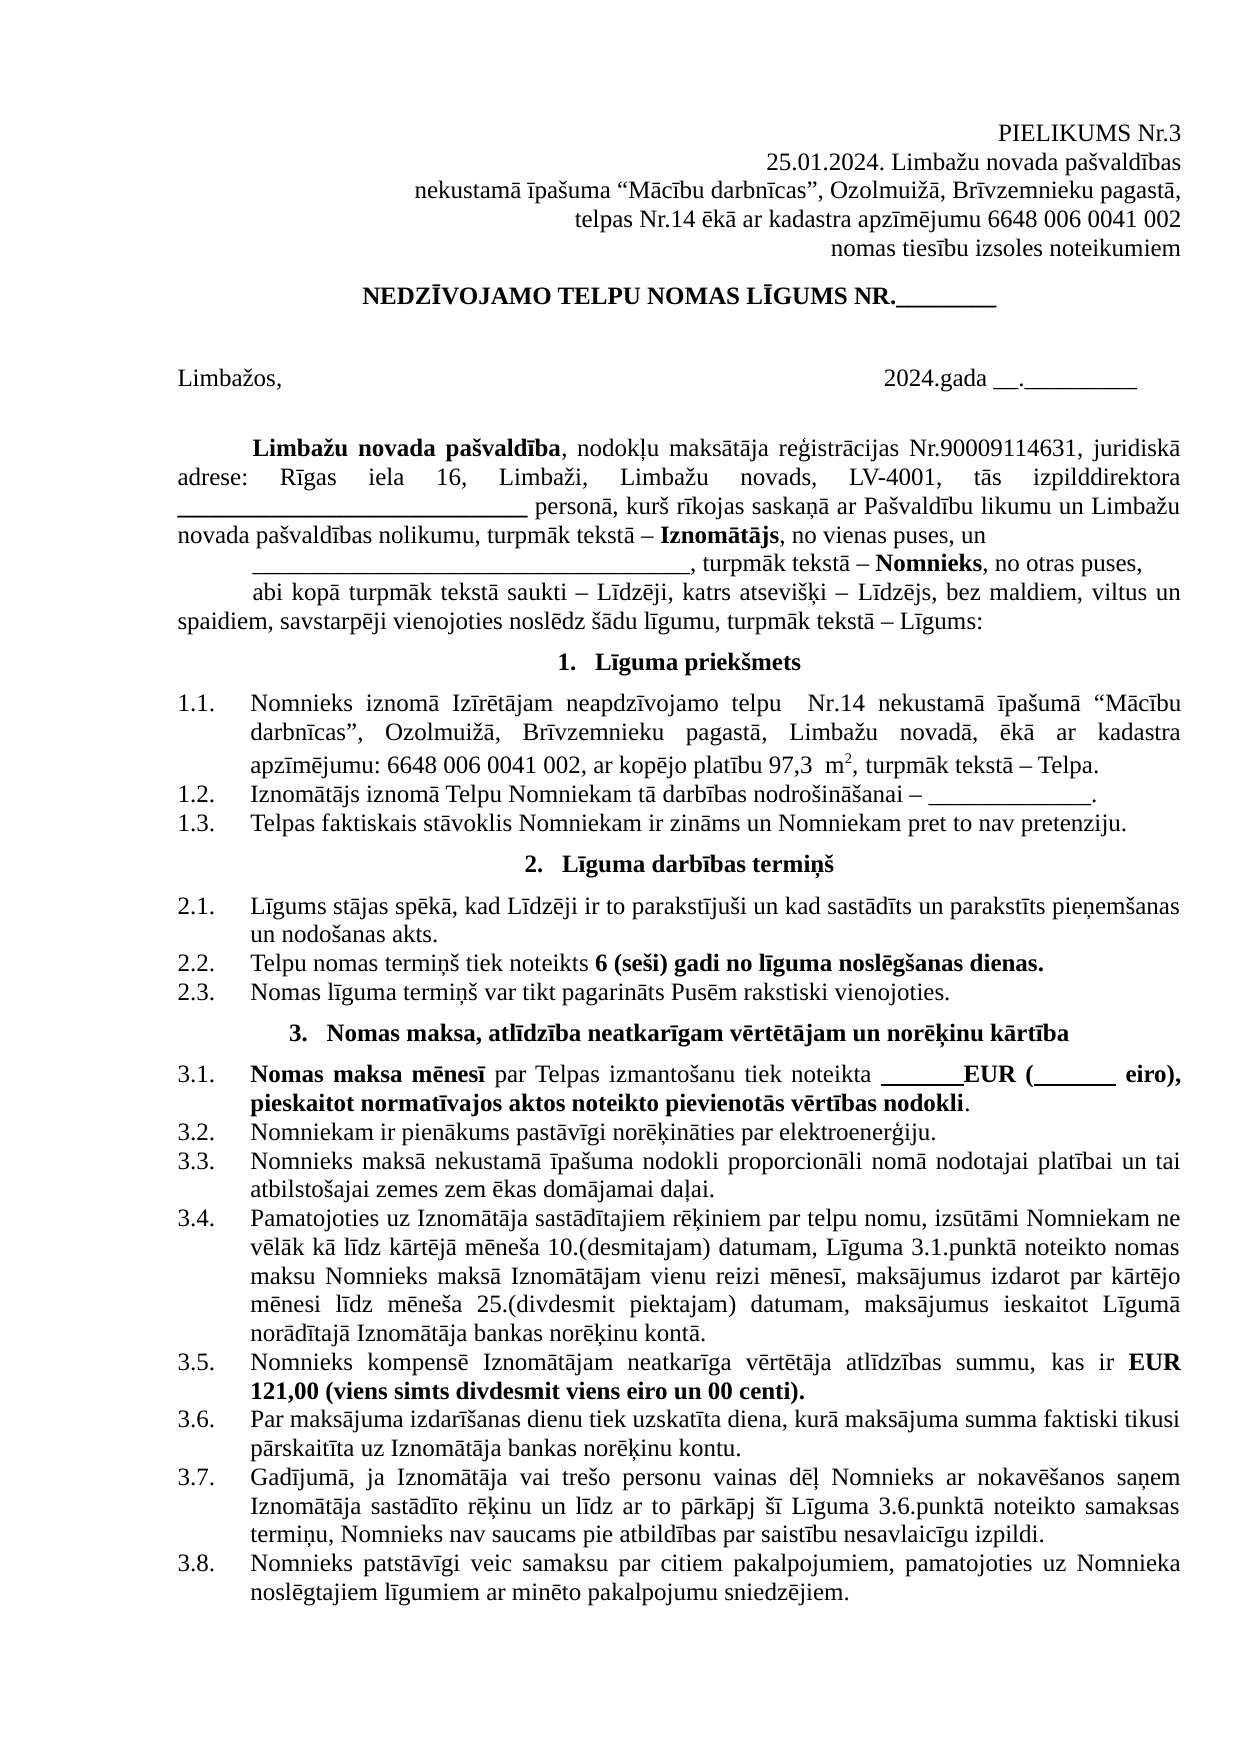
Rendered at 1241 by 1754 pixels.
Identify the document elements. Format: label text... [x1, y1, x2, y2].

list Telpu nomas termiņš tiek noteikts 6 (seši) gadi no līguma noslēgšanas dienas. [177, 948, 1181, 977]
list Nomas līguma termiņš var tikt pagarināts Pusēm rakstiski vienojoties. [177, 977, 1181, 1006]
list Telpas faktiskais stāvoklis Nomniekam ir zināms un Nomniekam pret to nav pretenziju. [177, 808, 1181, 837]
text nomas tiesību izsoles noteikumiem [177, 233, 1181, 262]
list Nomnieks kompensē Iznomātājam neatkarīga vērtētāja atlīdzības summu, kas ir EUR 121,00 (viens simts divdesmit viens eiro un 00 centi). [177, 1347, 1181, 1404]
text PIELIKUMS Nr.3 [177, 118, 1181, 147]
text Limbažu novada pašvaldība, nodokļu maksātāja reģistrācijas Nr.90009114631, juridiskā adrese: Rīgas iela 16, Limbaži, Limbažu novads, LV-4001, tās izpilddirektora ____________________________ personā, kurš rīkojas saskaņā ar Pašvaldību likumu un Limbažu novada pašvaldības nolikumu, turpmāk tekstā – Iznomātājs, no vienas puses, un [177, 433, 1181, 548]
list Līguma priekšmets [177, 647, 1181, 676]
text NEDZĪVOJAMO TELPU nomas Līgums Nr.________ [177, 281, 1181, 310]
list Nomas maksa, atlīdzība neatkarīgam vērtētājam un norēķinu kārtība [177, 1018, 1181, 1047]
list Nomnieks patstāvīgi veic samaksu par citiem pakalpojumiem, pamatojoties uz Nomnieka noslēgtajiem līgumiem ar minēto pakalpojumu sniedzējiem. [177, 1548, 1181, 1606]
text nekustamā īpašuma “Mācību darbnīcas”, Ozolmuižā, Brīvzemnieku pagastā, [177, 176, 1181, 204]
list Līgums stājas spēkā, kad Līdzēji ir to parakstījuši un kad sastādīts un parakstīts pieņemšanas un nodošanas akts. [177, 891, 1181, 948]
text ___________________________________, turpmāk tekstā – Nomnieks, no otras puses, [177, 548, 1181, 577]
list Nomnieks maksā nekustamā īpašuma nodokli proporcionāli nomā nodotajai platībai un tai atbilstošajai zemes zem ēkas domājamai daļai. [177, 1146, 1181, 1203]
text Limbažos, 2024.gada __._________ [177, 363, 1181, 392]
list Nomniekam ir pienākums pastāvīgi norēķināties par elektroenerģiju. [177, 1117, 1181, 1146]
text abi kopā turpmāk tekstā saukti – Līdzēji, katrs atsevišķi – Līdzējs, bez maldiem, viltus un spaidiem, savstarpēji vienojoties noslēdz šādu līgumu, turpmāk tekstā – Līgums: [177, 577, 1181, 635]
list Nomas maksa mēnesī par Telpas izmantošanu tiek noteikta EUR ( eiro), pieskaitot normatīvajos aktos noteikto pievienotās vērtības nodokli. [177, 1059, 1181, 1117]
text telpas Nr.14 ēkā ar kadastra apzīmējumu 6648 006 0041 002 [177, 204, 1181, 233]
list Pamatojoties uz Iznomātāja sastādītajiem rēķiniem par telpu nomu, izsūtāmi Nomniekam ne vēlāk kā līdz kārtējā mēneša 10.(desmitajam) datumam, Līguma 3.1.punktā noteikto nomas maksu Nomnieks maksā Iznomātājam vienu reizi mēnesī, maksājumus izdarot par kārtējo mēnesi līdz mēneša 25.(divdesmit piektajam) datumam, maksājumus ieskaitot Līgumā norādītajā Iznomātāja bankas norēķinu kontā. [177, 1203, 1181, 1347]
list Līguma darbības termiņš [177, 849, 1181, 878]
text 25.01.2024. Limbažu novada pašvaldības [177, 147, 1181, 176]
list Par maksājuma izdarīšanas dienu tiek uzskatīta diena, kurā maksājuma summa faktiski tikusi pārskaitīta uz Iznomātāja bankas norēķinu kontu. [177, 1404, 1181, 1462]
list Gadījumā, ja Iznomātāja vai trešo personu vainas dēļ Nomnieks ar nokavēšanos saņem Iznomātāja sastādīto rēķinu un līdz ar to pārkāpj šī Līguma 3.6.punktā noteikto samaksas termiņu, Nomnieks nav saucams pie atbildības par saistību nesavlaicīgu izpildi. [177, 1462, 1181, 1548]
list Iznomātājs iznomā Telpu Nomniekam tā darbības nodrošināšanai – _____________. [177, 779, 1181, 808]
list Nomnieks iznomā Izīrētājam neapdzīvojamo telpu Nr.14 nekustamā īpašumā “Mācību darbnīcas”, Ozolmuižā, Brīvzemnieku pagastā, Limbažu novadā, ēkā ar kadastra apzīmējumu: 6648 006 0041 002, ar kopējo platību 97,3 m2, turpmāk tekstā – Telpa. [177, 688, 1181, 779]
